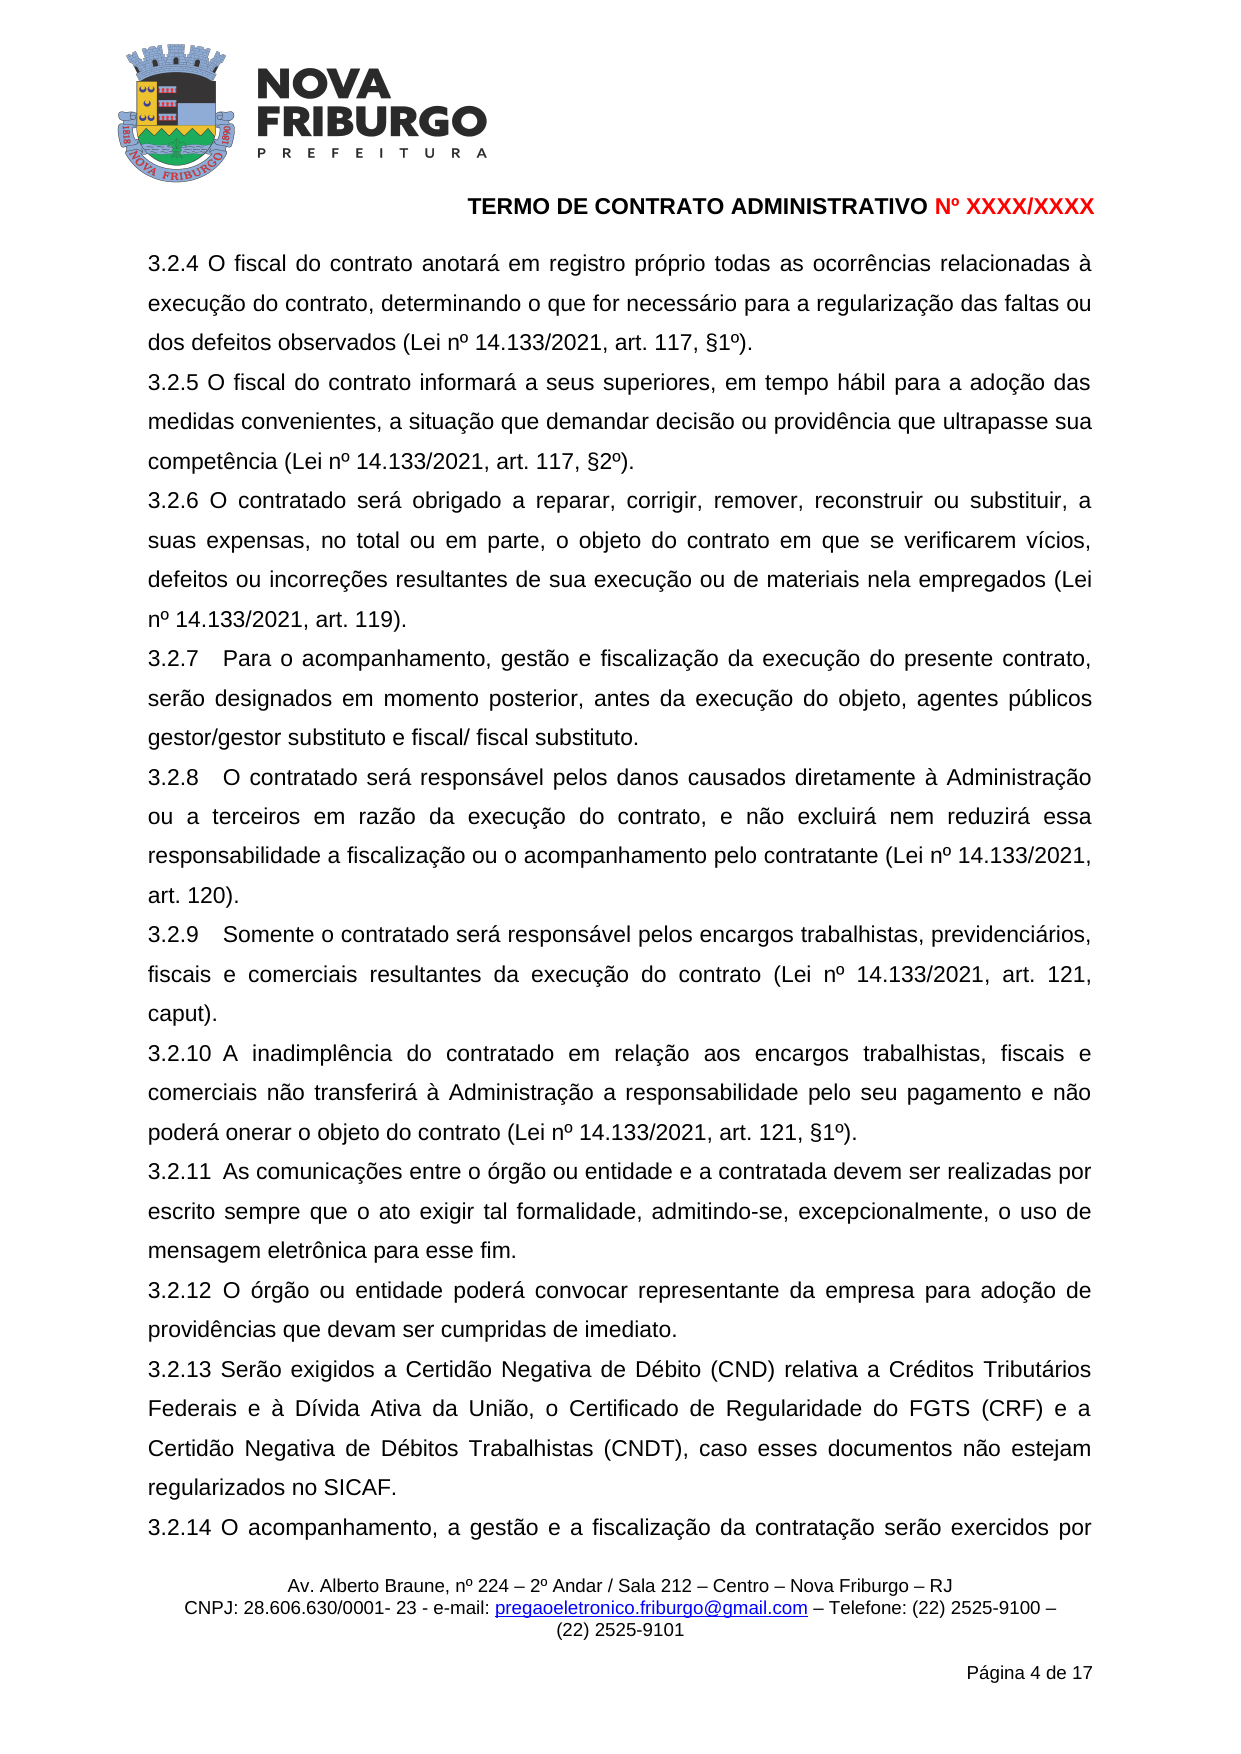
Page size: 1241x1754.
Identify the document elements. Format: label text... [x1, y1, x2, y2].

text 3.2.13 Serão exigidos a Certidão Negativa de Débito (CND) relativa a Créditos Tributários Federais e à Dívida Ativa da União, o Certificado de Regularidade do FGTS (CRF) e a Certidão Negativa de Débitos Trabalhistas (CNDT), caso esses documentos não estejam regularizados no SICAF. [148, 1356, 1092, 1500]
text 3.2.4 O fiscal do contrato anotará em registro próprio todas as ocorrências relacionadas à execução do contrato, determinando o que for necessário para a regularização das faltas ou dos defeitos observados (Lei nº 14.133/2021, art. 117, §1º). [148, 250, 1092, 356]
list Para o acompanhamento, gestão e fiscalização da execução do presente contrato, serão designados em momento posterior, antes da execução do objeto, agentes públicos gestor/gestor substituto e fiscal/ fiscal substituto. [148, 645, 1092, 750]
list O contratado será responsável pelos danos causados diretamente à Administração ou a terceiros em razão da execução do contrato, e não excluirá nem reduzirá essa responsabilidade a fiscalização ou o acompanhamento pelo contratante (Lei nº 14.133/2021, art. 120). [148, 763, 1092, 908]
text 3.2.6 O contratado será obrigado a reparar, corrigir, remover, reconstruir ou substituir, a suas expensas, no total ou em parte, o objeto do contrato em que se verificarem vícios, defeitos ou incorreções resultantes de sua execução ou de materiais nela empregados (Lei nº 14.133/2021, art. 119). [148, 487, 1092, 632]
list O órgão ou entidade poderá convocar representante da empresa para adoção de providências que devam ser cumpridas de imediato. [148, 1277, 1092, 1342]
text 3.2.5 O fiscal do contrato informará a seus superiores, em tempo hábil para a adoção das medidas convenientes, a situação que demandar decisão ou providência que ultrapasse sua competência (Lei nº 14.133/2021, art. 117, §2º). [148, 369, 1092, 474]
picture [103, 38, 501, 184]
list As comunicações entre o órgão ou entidade e a contratada devem ser realizadas por escrito sempre que o ato exigir tal formalidade, admitindo-se, excepcionalmente, o uso de mensagem eletrônica para esse fim. [148, 1158, 1092, 1263]
list A inadimplência do contratado em relação aos encargos trabalhistas, fiscais e comerciais não transferirá à Administração a responsabilidade pelo seu pagamento e não poderá onerar o objeto do contrato (Lei nº 14.133/2021, art. 121, §1º). [148, 1040, 1092, 1145]
list Somente o contratado será responsável pelos encargos trabalhistas, previdenciários, fiscais e comerciais resultantes da execução do contrato (Lei nº 14.133/2021, art. 121, caput). [148, 921, 1092, 1027]
